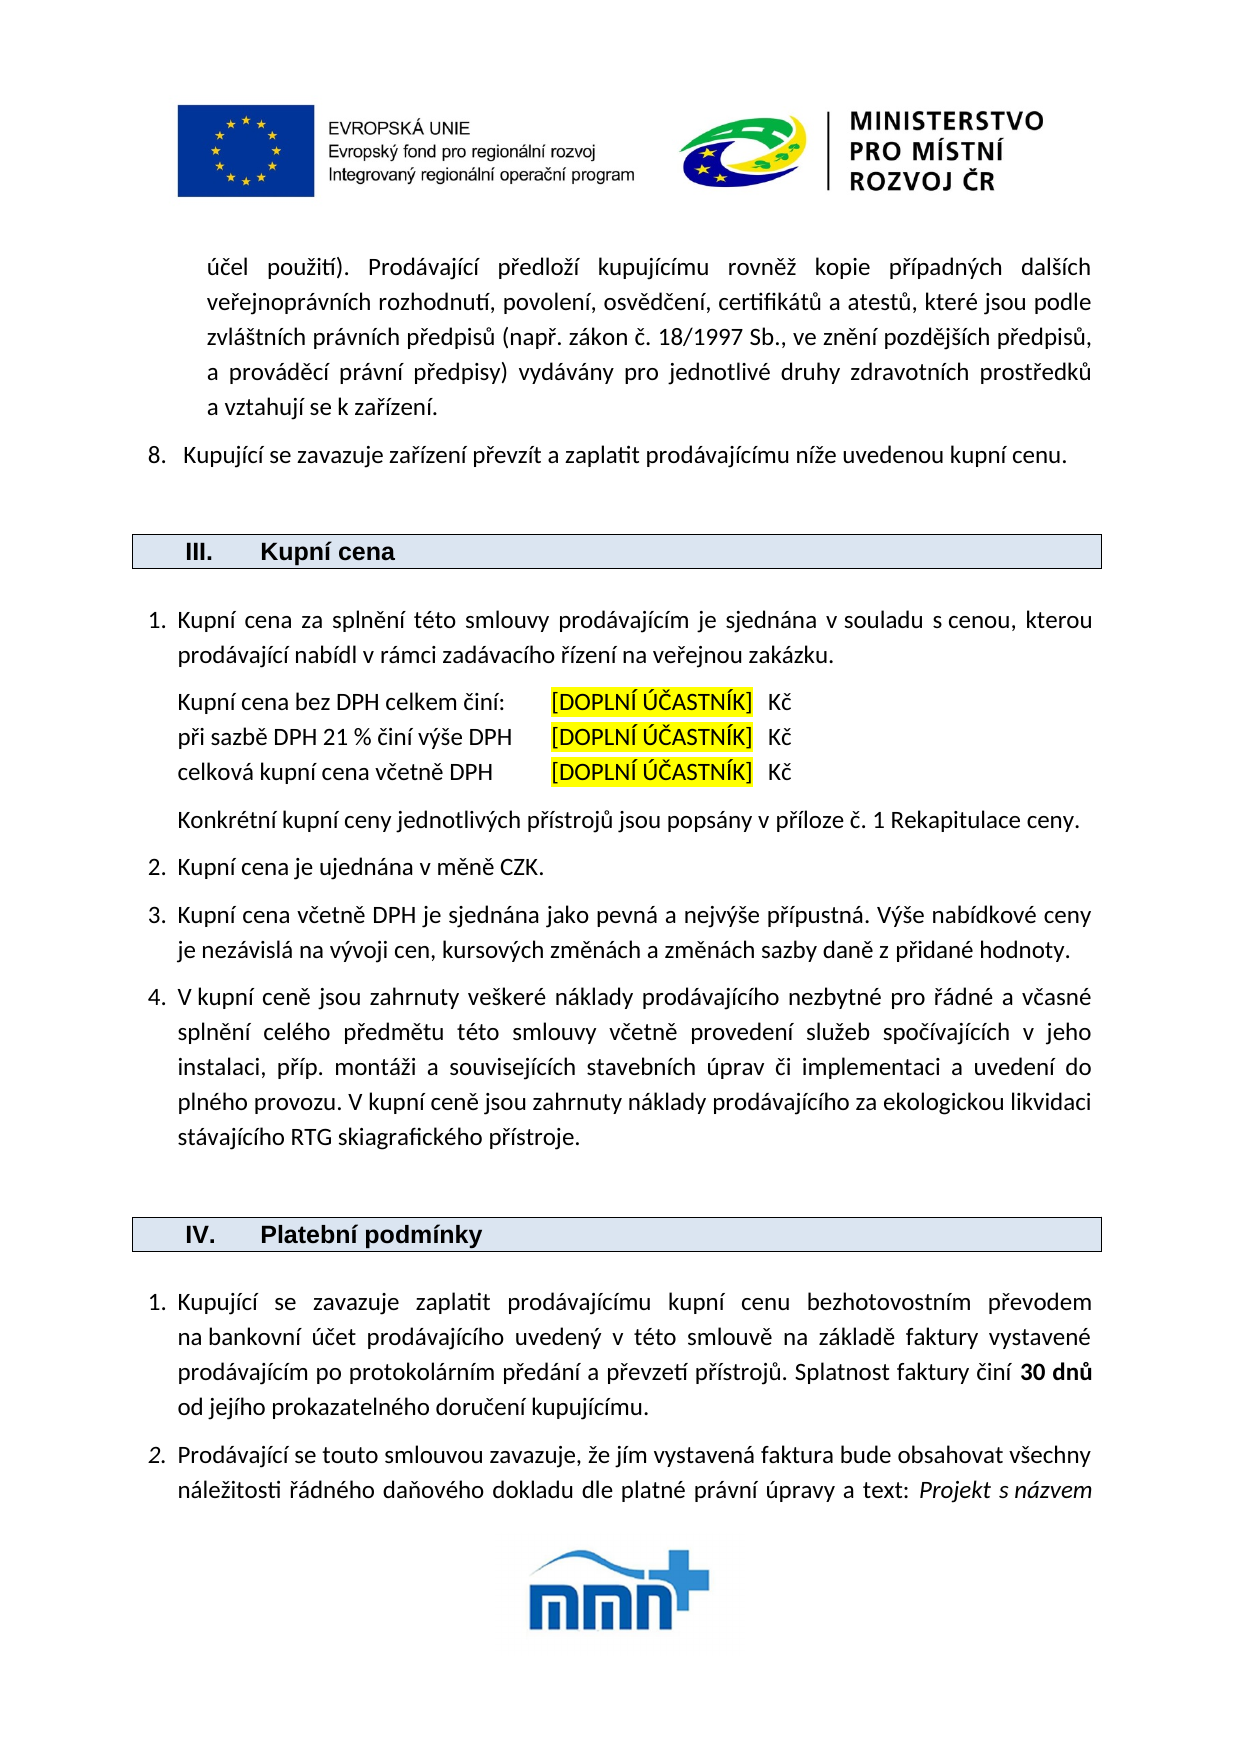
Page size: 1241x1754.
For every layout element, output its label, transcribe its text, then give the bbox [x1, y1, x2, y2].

list V kupní ceně jsou zahrnuty veškeré náklady prodávajícího nezbytné pro řádné a včasné splnění celého předmětu této smlouvy včetně provedení služeb spočívajících v jeho instalaci, příp. montáži a souvisejících stavebních úprav či implementaci a uvedení do plného provozu. V kupní ceně jsou zahrnuty náklady prodávajícího za ekologickou likvidaci stávajícího RTG skiagrafického přístroje. [148, 982, 1093, 1152]
text Konkrétní kupní ceny jednotlivých přístrojů jsou popsány v příloze č. 1 Rekapitulace ceny. [177, 804, 1093, 834]
picture [147, 73, 1073, 227]
text při sazbě DPH 21 % činí výše DPH [DOPLNÍ ÚČASTNÍK] Kč [177, 722, 551, 752]
subtitle Kupní cena [133, 535, 1101, 568]
text celková kupní cena včetně DPH [DOPLNÍ ÚČASTNÍK] Kč [753, 757, 1093, 787]
text Kupní cena bez DPH celkem činí: [DOPLNÍ ÚČASTNÍK] Kč [753, 687, 1093, 717]
list Kupující se zavazuje zaplatit prodávajícímu kupní cenu bezhotovostním převodem na bankovní účet prodávajícího uvedený v této smlouvě na základě faktury vystavené prodávajícím po protokolárním předání a převzetí přístrojů. Splatnost faktury činí 30 dnů od jejího prokazatelného doručení kupujícímu. [148, 1287, 1093, 1422]
text Kupní cena bez DPH celkem činí: [DOPLNÍ ÚČASTNÍK] Kč [177, 687, 551, 717]
text celková kupní cena včetně DPH [DOPLNÍ ÚČASTNÍK] Kč [177, 757, 551, 787]
list Kupní cena za splnění této smlouvy prodávajícím je sjednána v souladu s cenou, kterou prodávající nabídl v rámci zadávacího řízení na veřejnou zakázku. [148, 604, 1093, 669]
subtitle Platební podmínky [133, 1218, 1101, 1251]
list Kupní cena je ujednána v měně CZK. [148, 852, 1093, 882]
picture [495, 1533, 745, 1656]
text při sazbě DPH 21 % činí výše DPH [DOPLNÍ ÚČASTNÍK] Kč [753, 722, 1093, 752]
list Kupní cena včetně DPH je sjednána jako pevná a nejvýše přípustná. Výše nabídkové ceny je nezávislá na vývoji cen, kursových změnách a změnách sazby daně z přidané hodnoty. [148, 899, 1093, 964]
list Kupující se zavazuje zařízení převzít a zaplatit prodávajícímu níže uvedenou kupní cenu. [148, 439, 1093, 469]
